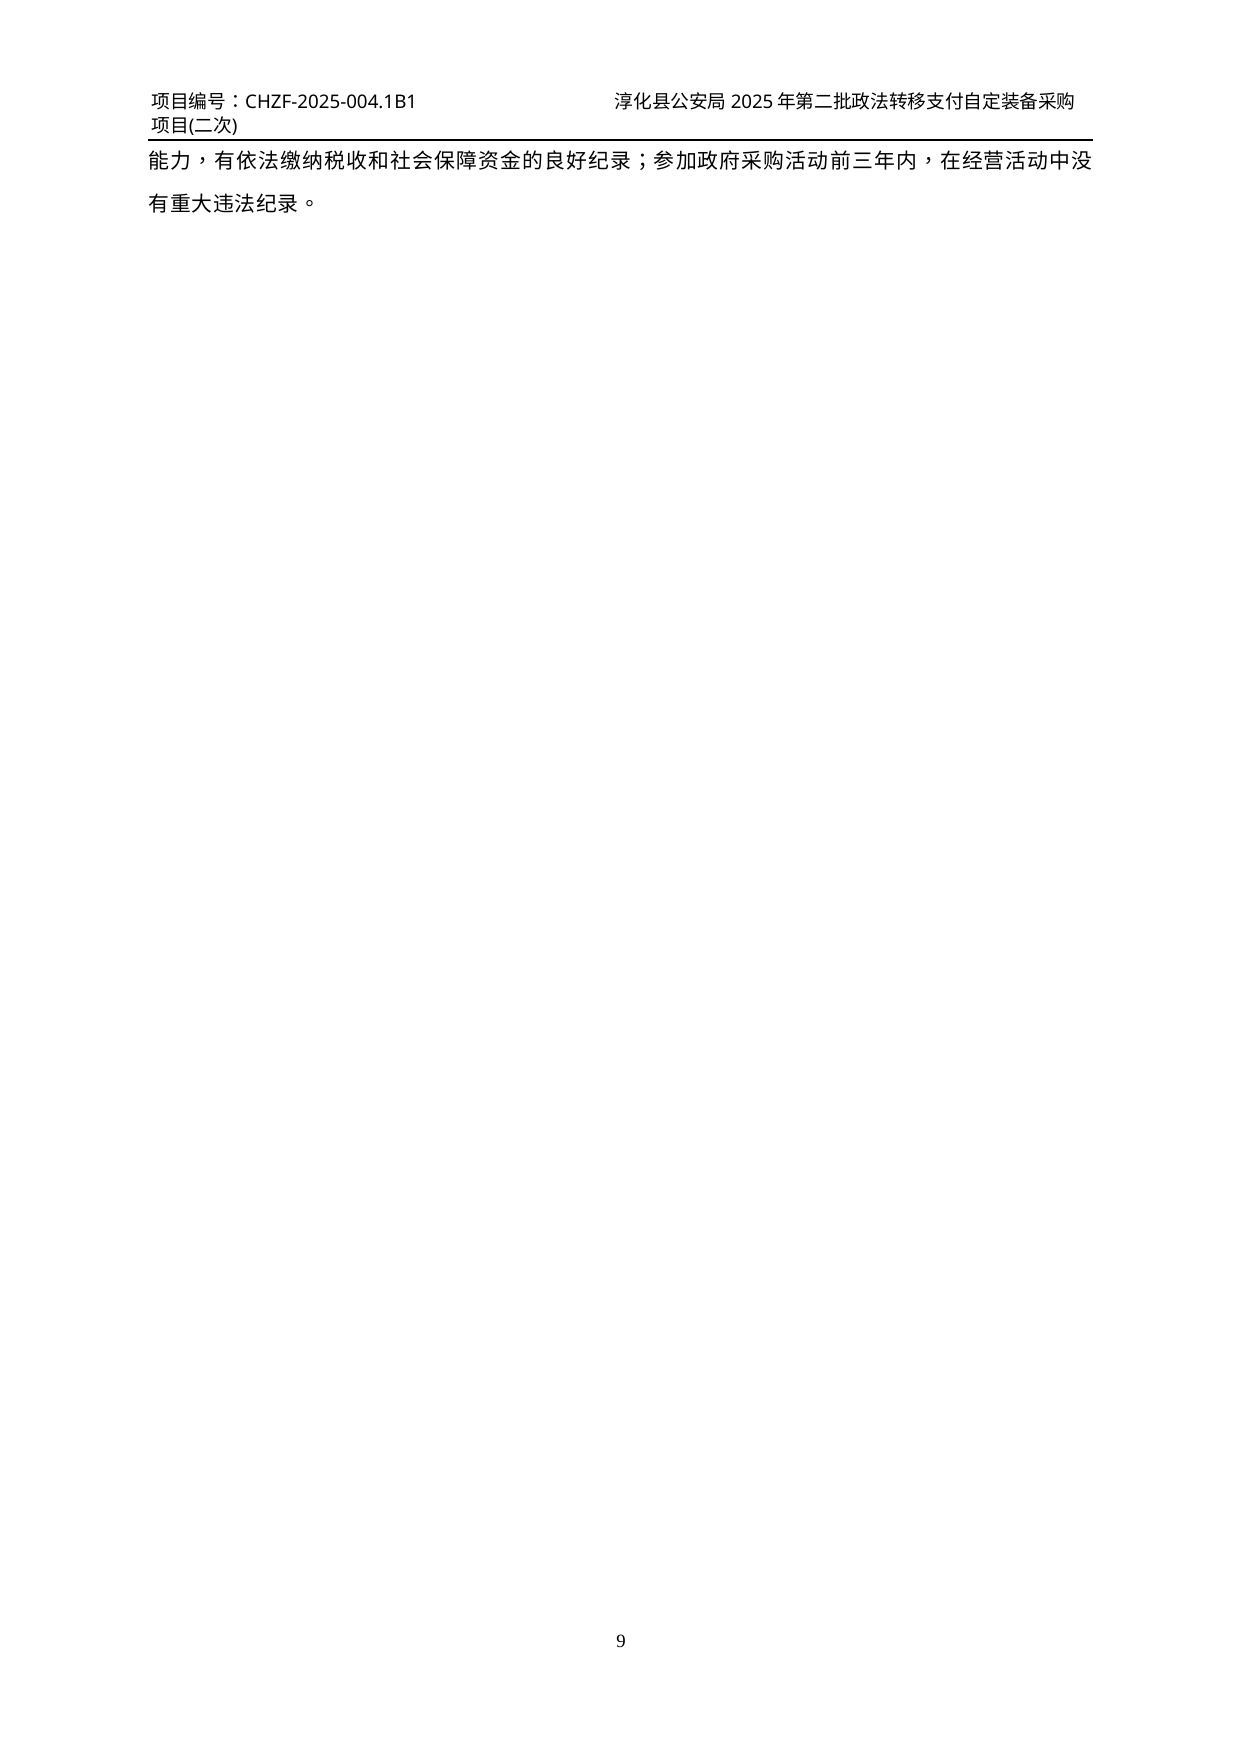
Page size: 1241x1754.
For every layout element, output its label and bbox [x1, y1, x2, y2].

text [148, 146, 1092, 218]
